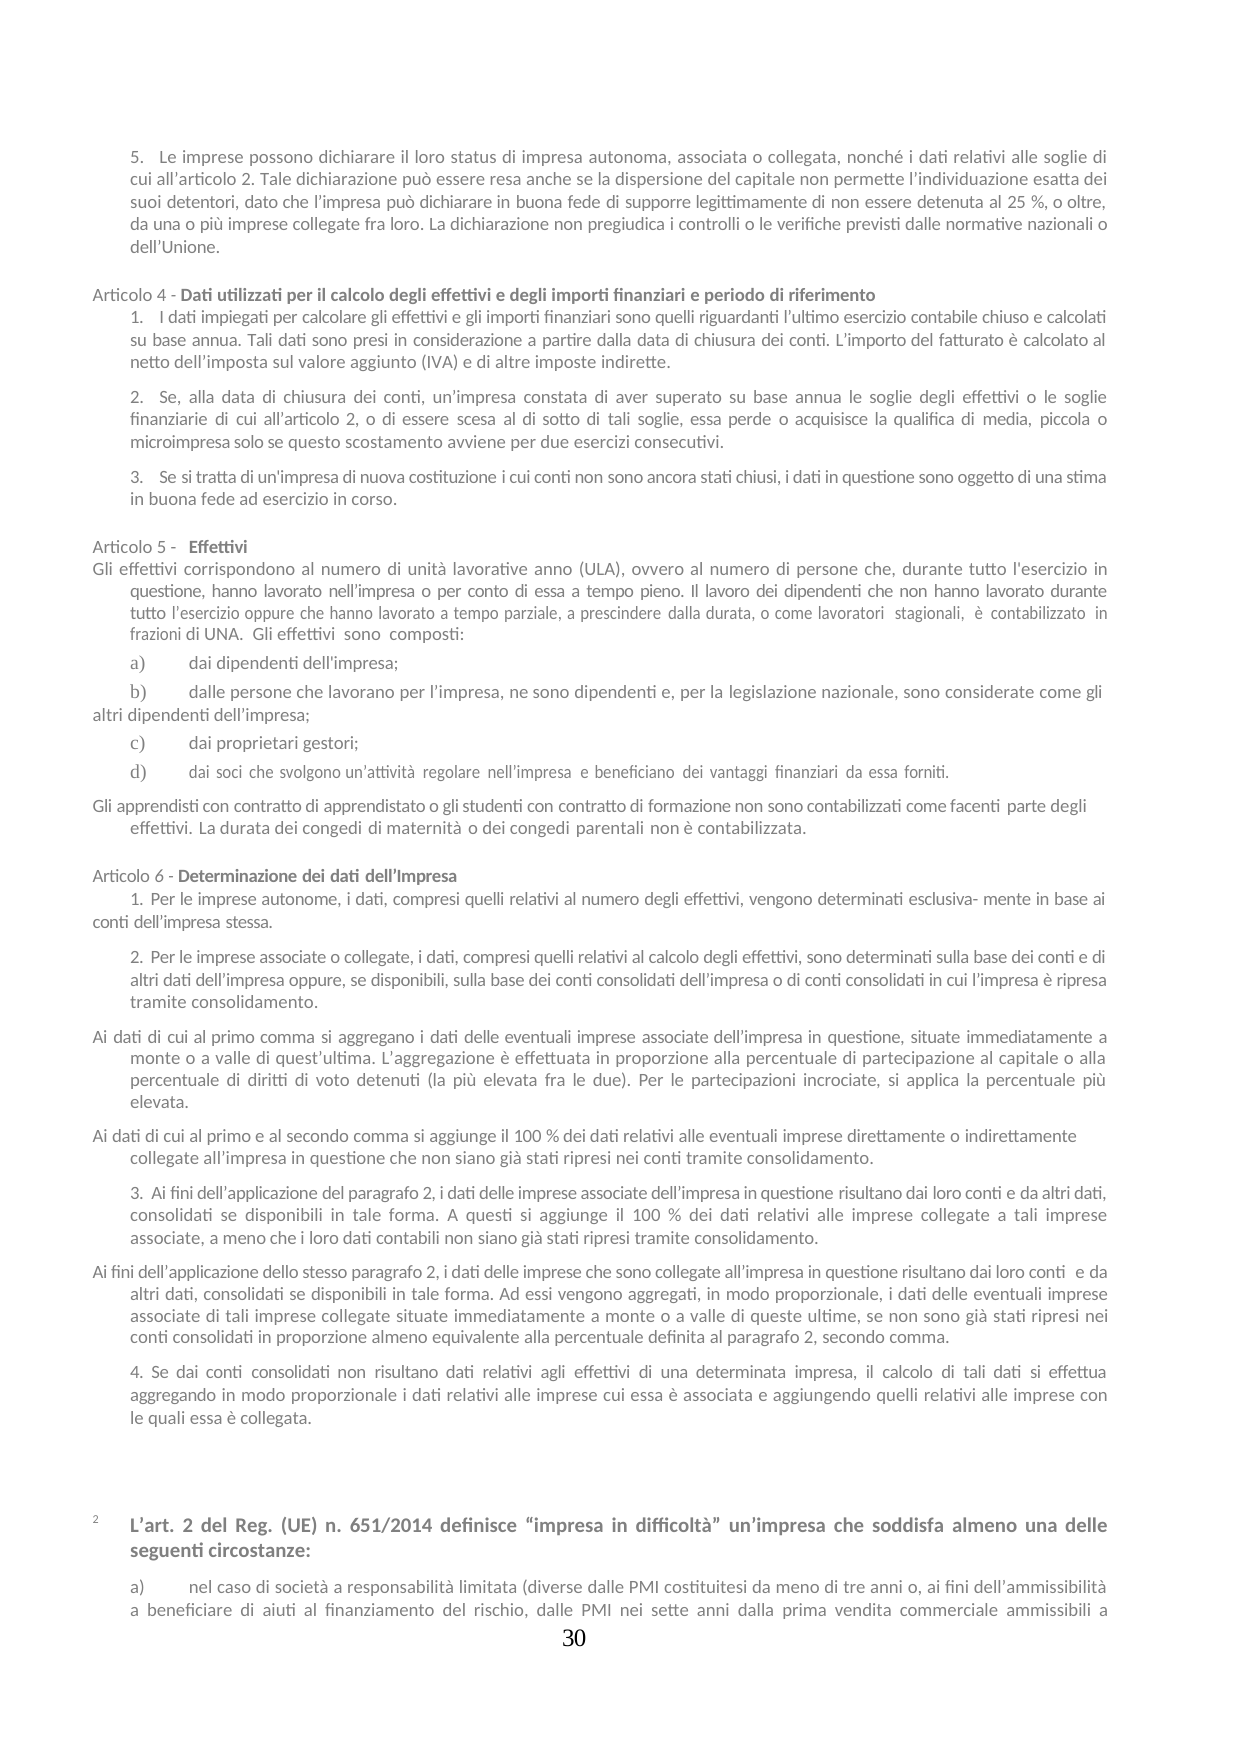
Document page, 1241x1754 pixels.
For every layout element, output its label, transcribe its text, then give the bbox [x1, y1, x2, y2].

text Ai dati di cui al primo e al secondo comma si aggiunge il 100 % dei dati relativi alle eventuali imprese direttamente o indirettamente collegate all’impresa in questione che non siano già stati ripresi nei conti tramite consolidamento. [92, 1125, 1137, 1169]
text conti dell’impresa stessa. [92, 910, 1137, 933]
list Le imprese possono dichiarare il loro status di impresa autonoma, associata o collegata, nonché i dati relativi alle soglie di cui all’articolo 2. Tale dichiarazione può essere resa anche se la dispersione del capitale non permette l’individuazione esatta dei suoi detentori, dato che l’impresa può dichiarare in buona fede di supporre legittimamente di non essere detenuta al 25 %, o oltre, da una o più imprese collegate fra loro. La dichiarazione non pregiudica i controlli o le verifiche previsti dalle normative nazionali o dell’Unione. [130, 146, 1108, 258]
list Se, alla data di chiusura dei conti, un’impresa constata di aver superato su base annua le soglie degli effettivi o le soglie finanziarie di cui all’articolo 2, o di essere scesa al di sotto di tali soglie, essa perde o acquisisce la qualifica di media, piccola o microimpresa solo se questo scostamento avviene per due esercizi consecutivi. [130, 385, 1108, 453]
text Ai fini dell’applicazione dello stesso paragrafo 2, i dati delle imprese che sono collegate all’impresa in questione risultano dai loro conti e da altri dati, consolidati se disponibili in tale forma. Ad essi vengono aggregati, in modo proporzionale, i dati delle eventuali imprese associate di tali imprese collegate situate immediatamente a monte o a valle di queste ultime, se non sono già stati ripresi nei conti consolidati in proporzione almeno equivalente alla percentuale definita al paragrafo 2, secondo comma. [92, 1261, 1108, 1348]
list dai dipendenti dell'impresa; [130, 651, 1137, 674]
list dai soci che svolgono un’attività regolare nell’impresa e beneficiano dei vantaggi finanziari da essa forniti. [130, 759, 1137, 783]
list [130, 1575, 1108, 1621]
text Articolo 6 - Determinazione dei dati dell’Impresa [92, 864, 1137, 887]
text altri dipendenti dell’impresa; [92, 703, 1137, 726]
list Per le imprese associate o collegate, i dati, compresi quelli relativi al calcolo degli effettivi, sono determinati sulla base dei conti e di altri dati dell’impresa oppure, se disponibili, sulla base dei conti consolidati dell’impresa o di conti consolidati in cui l’impresa è ripresa tramite consolidamento. [130, 945, 1108, 1013]
list Per le imprese autonome, i dati, compresi quelli relativi al numero degli effettivi, vengono determinati esclusiva- mente in base ai [130, 887, 1137, 910]
list I dati impiegati per calcolare gli effettivi e gli importi finanziari sono quelli riguardanti l’ultimo esercizio contabile chiuso e calcolati su base annua. Tali dati sono presi in considerazione a partire dalla data di chiusura dei conti. L’importo del fatturato è calcolato al netto dell’imposta sul valore aggiunto (IVA) e di altre imposte indirette. [130, 306, 1108, 373]
list Ai fini dell’applicazione del paragrafo 2, i dati delle imprese associate dell’impresa in questione risultano dai loro conti e da altri dati, consolidati se disponibili in tale forma. A questi si aggiunge il 100 % dei dati relativi alle imprese collegate a tali imprese associate, a meno che i loro dati contabili non siano già stati ripresi tramite consolidamento. [130, 1181, 1108, 1249]
list dai proprietari gestori; [130, 731, 1137, 754]
list dalle persone che lavorano per l’impresa, ne sono dipendenti e, per la legislazione nazionale, sono considerate come gli [130, 679, 1137, 703]
text Gli apprendisti con contratto di apprendistato o gli studenti con contratto di formazione non sono contabilizzati come facenti parte degli effettivi. La durata dei congedi di maternità o dei congedi parentali non è contabilizzata. [92, 795, 1108, 839]
list Se dai conti consolidati non risultano dati relativi agli effettivi di una determinata impresa, il calcolo di tali dati si effettua aggregando in modo proporzionale i dati relativi alle imprese cui essa è associata e aggiungendo quelli relativi alle imprese con le quali essa è collegata. [130, 1361, 1108, 1429]
text Gli effettivi corrispondono al numero di unità lavorative anno (ULA), ovvero al numero di persone che, durante tutto l'esercizio in questione, hanno lavorato nell’impresa o per conto di essa a tempo pieno. Il lavoro dei dipendenti che non hanno lavorato durante tutto l’esercizio oppure che hanno lavorato a tempo parziale, a prescindere dalla durata, o come lavoratori stagionali, è contabilizzato in frazioni di UNA. Gli effettivi sono composti: [92, 558, 1108, 646]
text Articolo 4 - Dati utilizzati per il calcolo degli effettivi e degli importi finanziari e periodo di riferimento [92, 283, 1137, 306]
text Articolo 5 - Effettivi [92, 535, 1137, 558]
text 2 L’art. 2 del Reg. (UE) n. 651/2014 definisce “impresa in difficoltà” un’impresa che soddisfa almeno una delle seguenti circostanze: [92, 1512, 1107, 1563]
list Se si tratta di un'impresa di nuova costituzione i cui conti non sono ancora stati chiusi, i dati in questione sono oggetto di una stima in buona fede ad esercizio in corso. [130, 465, 1107, 510]
text Ai dati di cui al primo comma si aggregano i dati delle eventuali imprese associate dell’impresa in questione, situate immediatamente a monte o a valle di quest’ultima. L’aggregazione è effettuata in proporzione alla percentuale di partecipazione al capitale o alla percentuale di diritti di voto detenuti (la più elevata fra le due). Per le partecipazioni incrociate, si applica la percentuale più elevata. [92, 1026, 1108, 1113]
